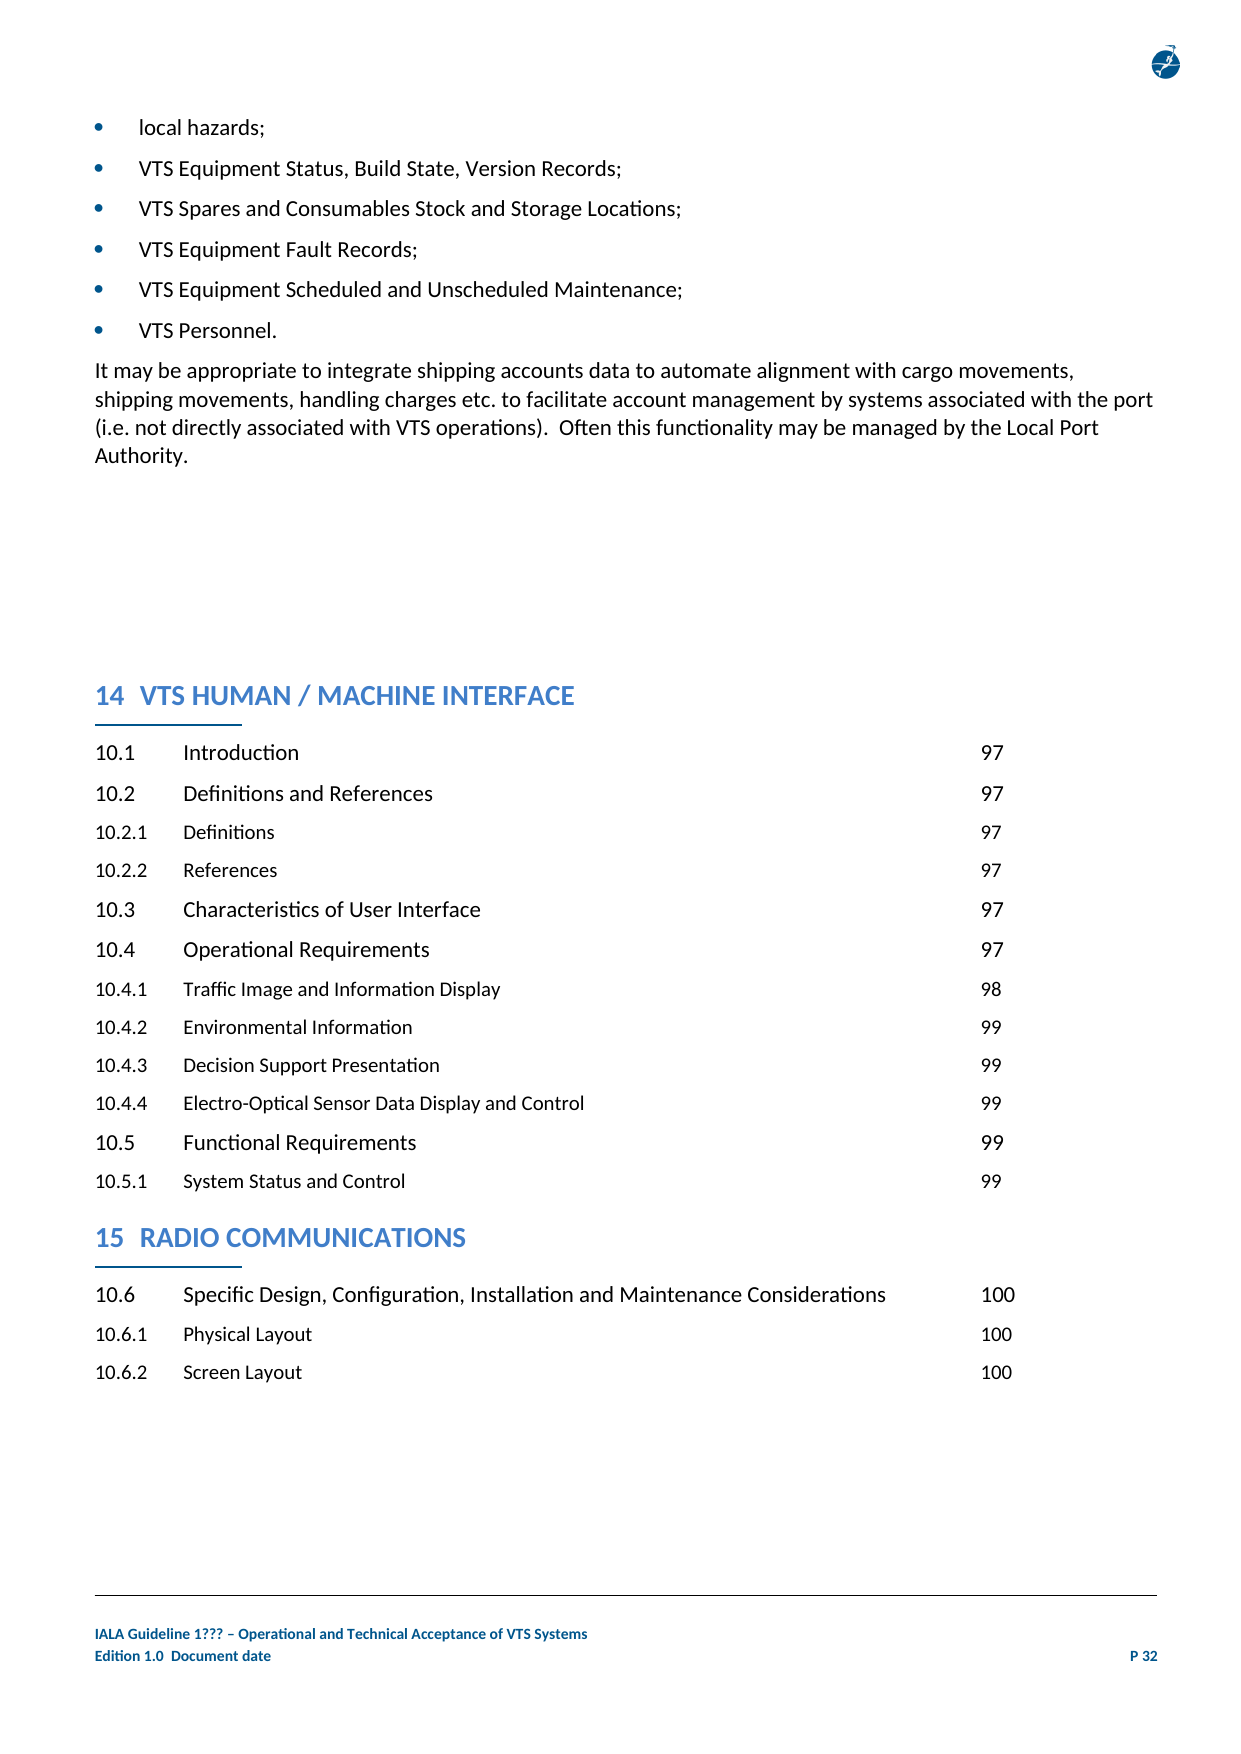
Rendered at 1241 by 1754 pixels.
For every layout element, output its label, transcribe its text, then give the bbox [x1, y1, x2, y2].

text 10.5.1 System Status and Control 99 [94, 1168, 1157, 1194]
text 10.4.4 Electro-Optical Sensor Data Display and Control 99 [94, 1090, 1157, 1115]
text 10.3 Characteristics of User Interface 97 [94, 895, 1157, 923]
text 10.4.2 Environmental Information 99 [94, 1014, 1157, 1039]
text 10.2.2 References 97 [94, 857, 1157, 883]
text 10.6.1 Physical Layout 100 [94, 1321, 1157, 1346]
text 10.2.1 Definitions 97 [94, 819, 1157, 845]
text 10.1 Introduction 97 [94, 738, 1157, 766]
text 10.4.1 Traffic Image and Information Display 98 [94, 976, 1157, 1002]
text VTS Equipment Scheduled and Unscheduled Maintenance; [94, 276, 1157, 304]
text VTS Equipment Fault Records; [94, 235, 1157, 263]
text VTS Personnel. [94, 316, 1157, 344]
text local hazards; [94, 113, 1157, 142]
text 10.2 Definitions and References 97 [94, 779, 1157, 807]
text 10.4 Operational Requirements 97 [94, 936, 1157, 964]
text 10.6.2 Screen Layout 100 [94, 1359, 1157, 1384]
text 10.6 Specific Design, Configuration, Installation and Maintenance Considerations 100 [94, 1280, 1157, 1308]
subtitle RADIO COMMUNICATIONS [94, 1219, 1157, 1254]
text 10.4.3 Decision Support Presentation 99 [94, 1052, 1157, 1077]
text It may be appropriate to integrate shipping accounts data to automate alignment with cargo movements, shipping movements, handling charges etc. to facilitate account management by systems associated with the port (i.e. not directly associated with VTS operations). Often this functionality may be managed by the Local Port Authority. [94, 357, 1157, 469]
text VTS Equipment Status, Build State, Version Records; [94, 154, 1157, 182]
picture [1120, 0, 1239, 114]
text VTS Spares and Consumables Stock and Storage Locations; [94, 194, 1157, 223]
subtitle VTS HUMAN / MACHINE INTERFACE [94, 677, 1157, 712]
text 10.5 Functional Requirements 99 [94, 1128, 1157, 1156]
